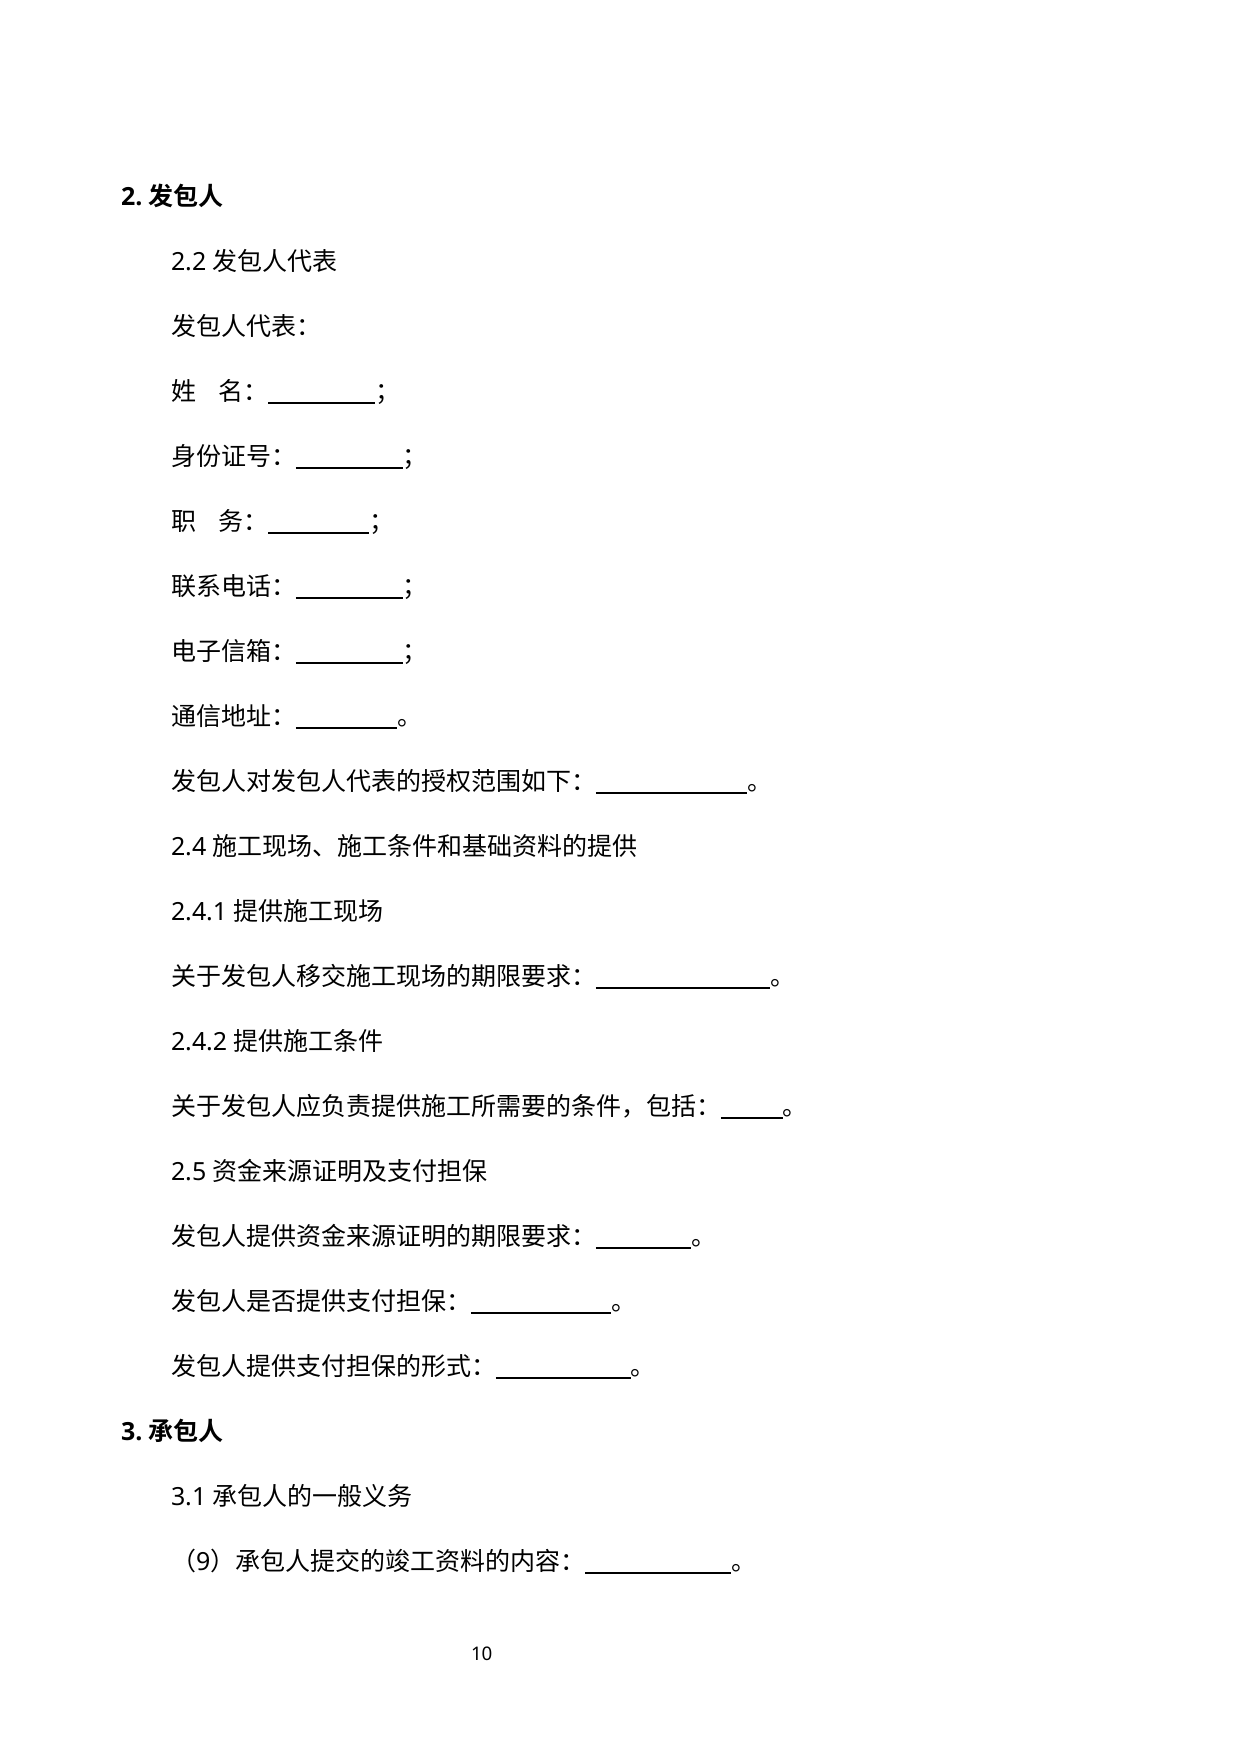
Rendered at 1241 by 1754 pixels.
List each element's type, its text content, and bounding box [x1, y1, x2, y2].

text 通信地址： 。 [121, 682, 1121, 747]
text （9）承包人提交的竣工资料的内容： 。 [121, 1527, 1121, 1592]
text 3.1 承包人的一般义务 [121, 1462, 1121, 1527]
text 关于发包人应负责提供施工所需要的条件，包括： 。 [121, 1072, 1121, 1137]
text 2.4.1 提供施工现场 [121, 877, 1121, 942]
text 2.2 发包人代表 [121, 227, 1121, 292]
text 发包人提供资金来源证明的期限要求： 。 [121, 1202, 1121, 1267]
text 发包人对发包人代表的授权范围如下： 。 [121, 747, 1121, 812]
text 联系电话： ； [121, 552, 1121, 617]
text 发包人代表： [121, 292, 1121, 357]
text 2. 发包人 [121, 162, 1121, 227]
text 身份证号： ； [121, 422, 1121, 487]
text 姓 名： ； [121, 357, 1121, 422]
text 3. 承包人 [121, 1397, 1121, 1462]
text 关于发包人移交施工现场的期限要求： 。 [121, 942, 1121, 1007]
text 发包人是否提供支付担保： 。 [121, 1267, 1121, 1332]
text 发包人提供支付担保的形式： 。 [121, 1332, 1121, 1397]
text 2.5 资金来源证明及支付担保 [121, 1137, 1121, 1202]
text 2.4.2 提供施工条件 [121, 1007, 1121, 1072]
text 2.4 施工现场、施工条件和基础资料的提供 [121, 812, 1121, 877]
text 职 务： ； [121, 487, 1121, 552]
text 电子信箱： ； [121, 617, 1121, 682]
